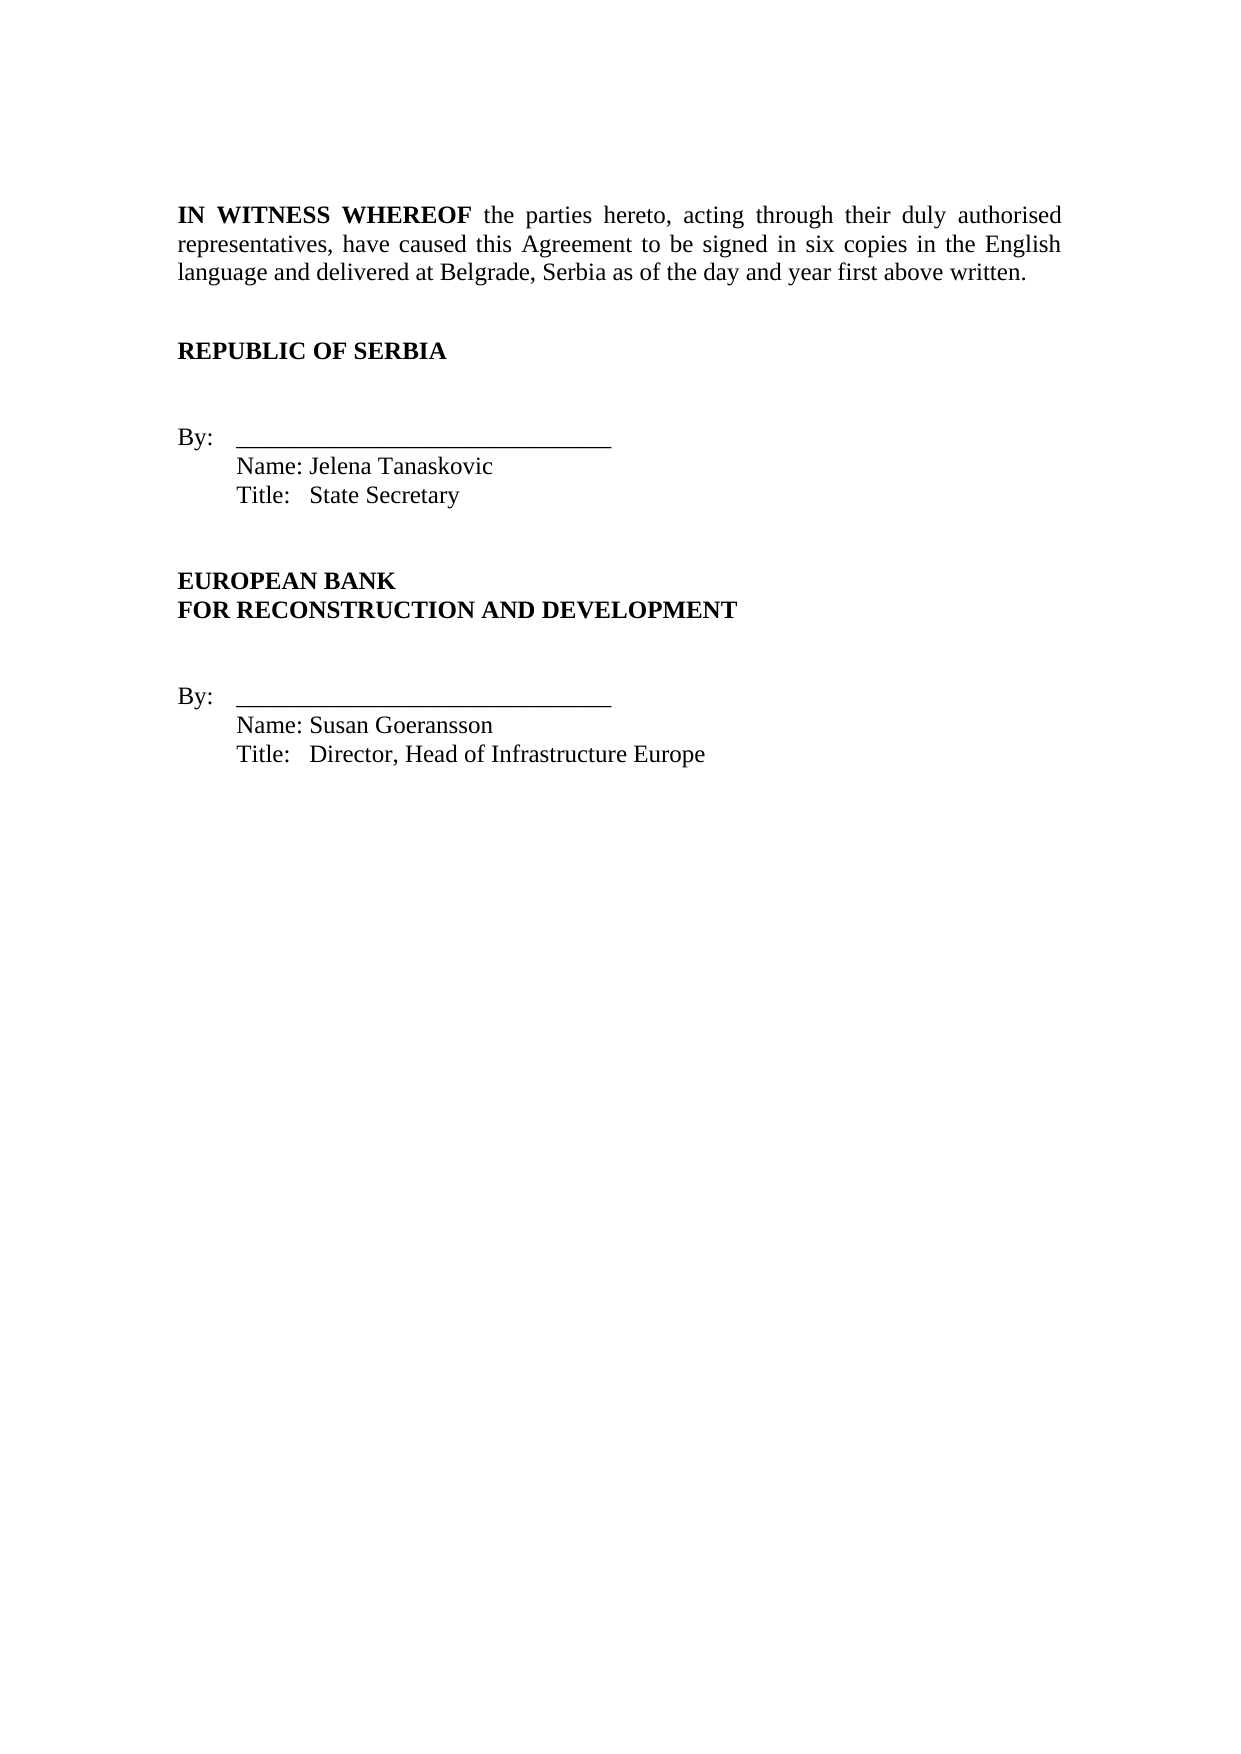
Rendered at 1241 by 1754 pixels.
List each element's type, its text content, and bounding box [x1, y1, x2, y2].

text Name: Jelena Tanaskovic [177, 451, 1063, 480]
text REPUBLIC OF SERBIA [177, 336, 1063, 365]
text EUROPEAN BANK [177, 566, 1063, 595]
text Name: Susan Goeransson [177, 710, 1063, 739]
text By: ______________________________ [177, 422, 1063, 451]
text IN WITNESS WHEREOF the parties hereto, acting through their duly authorised representatives, have caused this Agreement to be signed in six copies in the English language and delivered at Belgrade, Serbia as of the day and year first above written. [177, 200, 1063, 286]
text By: ______________________________ [177, 681, 1063, 710]
text FOR RECONSTRUCTION AND DEVELOPMENT [177, 595, 1063, 624]
text Title: State Secretary [177, 480, 1063, 509]
text Title: Director, Head of Infrastructure Europe [177, 739, 1063, 767]
